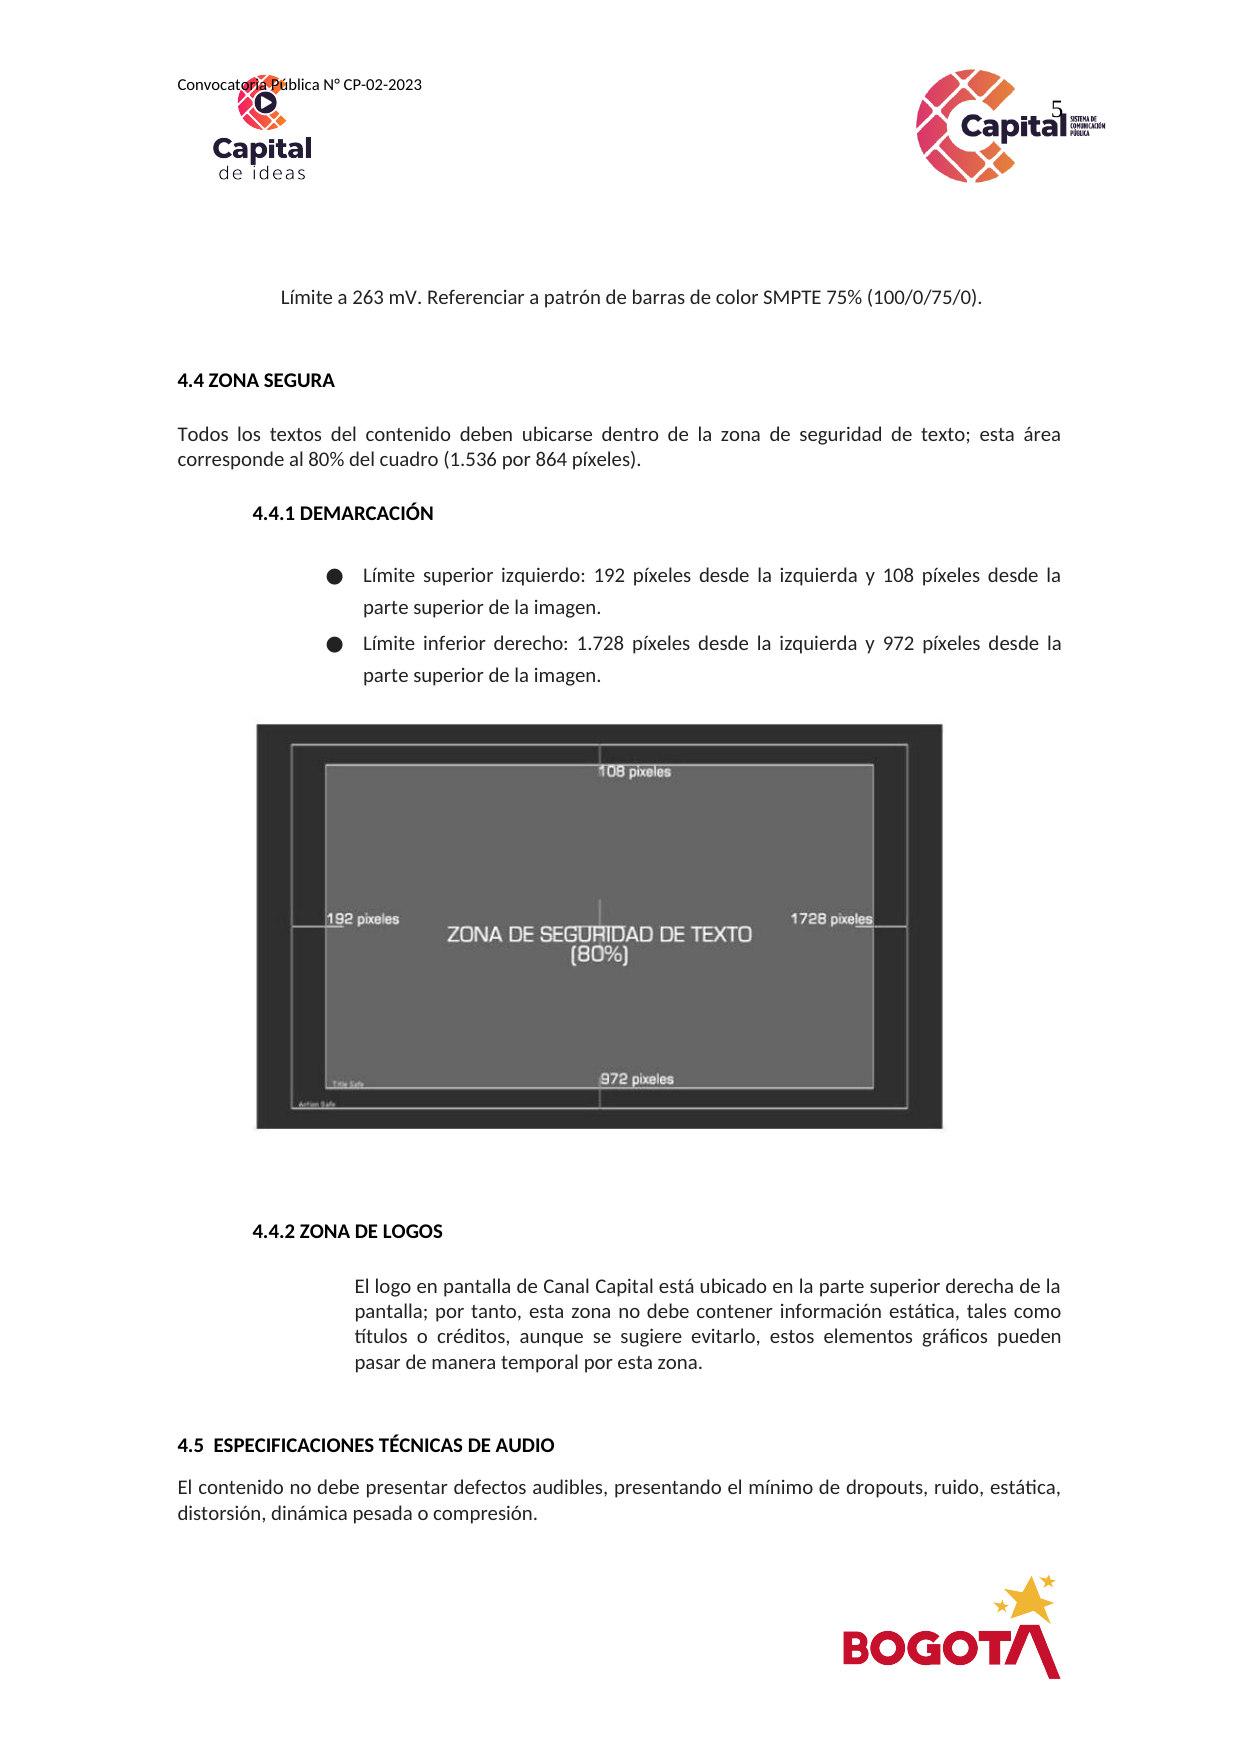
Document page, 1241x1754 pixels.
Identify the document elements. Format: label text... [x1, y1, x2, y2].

text 4.4.1 DEMARCACIÓN [252, 472, 1063, 526]
picture [177, 45, 347, 214]
picture [885, 56, 1118, 202]
text El contenido no debe presentar defectos audibles, presentando el mínimo de dropouts, ruido, estática, distorsión, dinámica pesada o compresión. [177, 1474, 1063, 1525]
text 4.5 ESPECIFICACIONES TÉCNICAS DE AUDIO [177, 1432, 1063, 1457]
text Límite a 263 mV. Referenciar a patrón de barras de color SMPTE 75% (100/0/75/0). [281, 284, 1063, 309]
picture [840, 1572, 1064, 1681]
picture [252, 716, 948, 1133]
text El logo en pantalla de Canal Capital está ubicado en la parte superior derecha de la pantalla; por tanto, esta zona no debe contener información estática, tales como títulos o créditos, aunque se sugiere evitarlo, estos elementos gráficos pueden pasar de manera temporal por esta zona. [354, 1273, 1063, 1374]
text 4.4 ZONA SEGURA [177, 367, 1063, 392]
list Límite superior izquierdo: 192 píxeles desde la izquierda y 108 píxeles desde la parte superior de la imagen. [325, 551, 1063, 619]
text 4.4.2 ZONA DE LOGOS [252, 1219, 1063, 1244]
list Límite inferior derecho: 1.728 píxeles desde la izquierda y 972 píxeles desde la parte superior de la imagen. [325, 619, 1063, 688]
text Todos los textos del contenido deben ubicarse dentro de la zona de seguridad de texto; esta área corresponde al 80% del cuadro (1.536 por 864 píxeles). [177, 421, 1063, 472]
